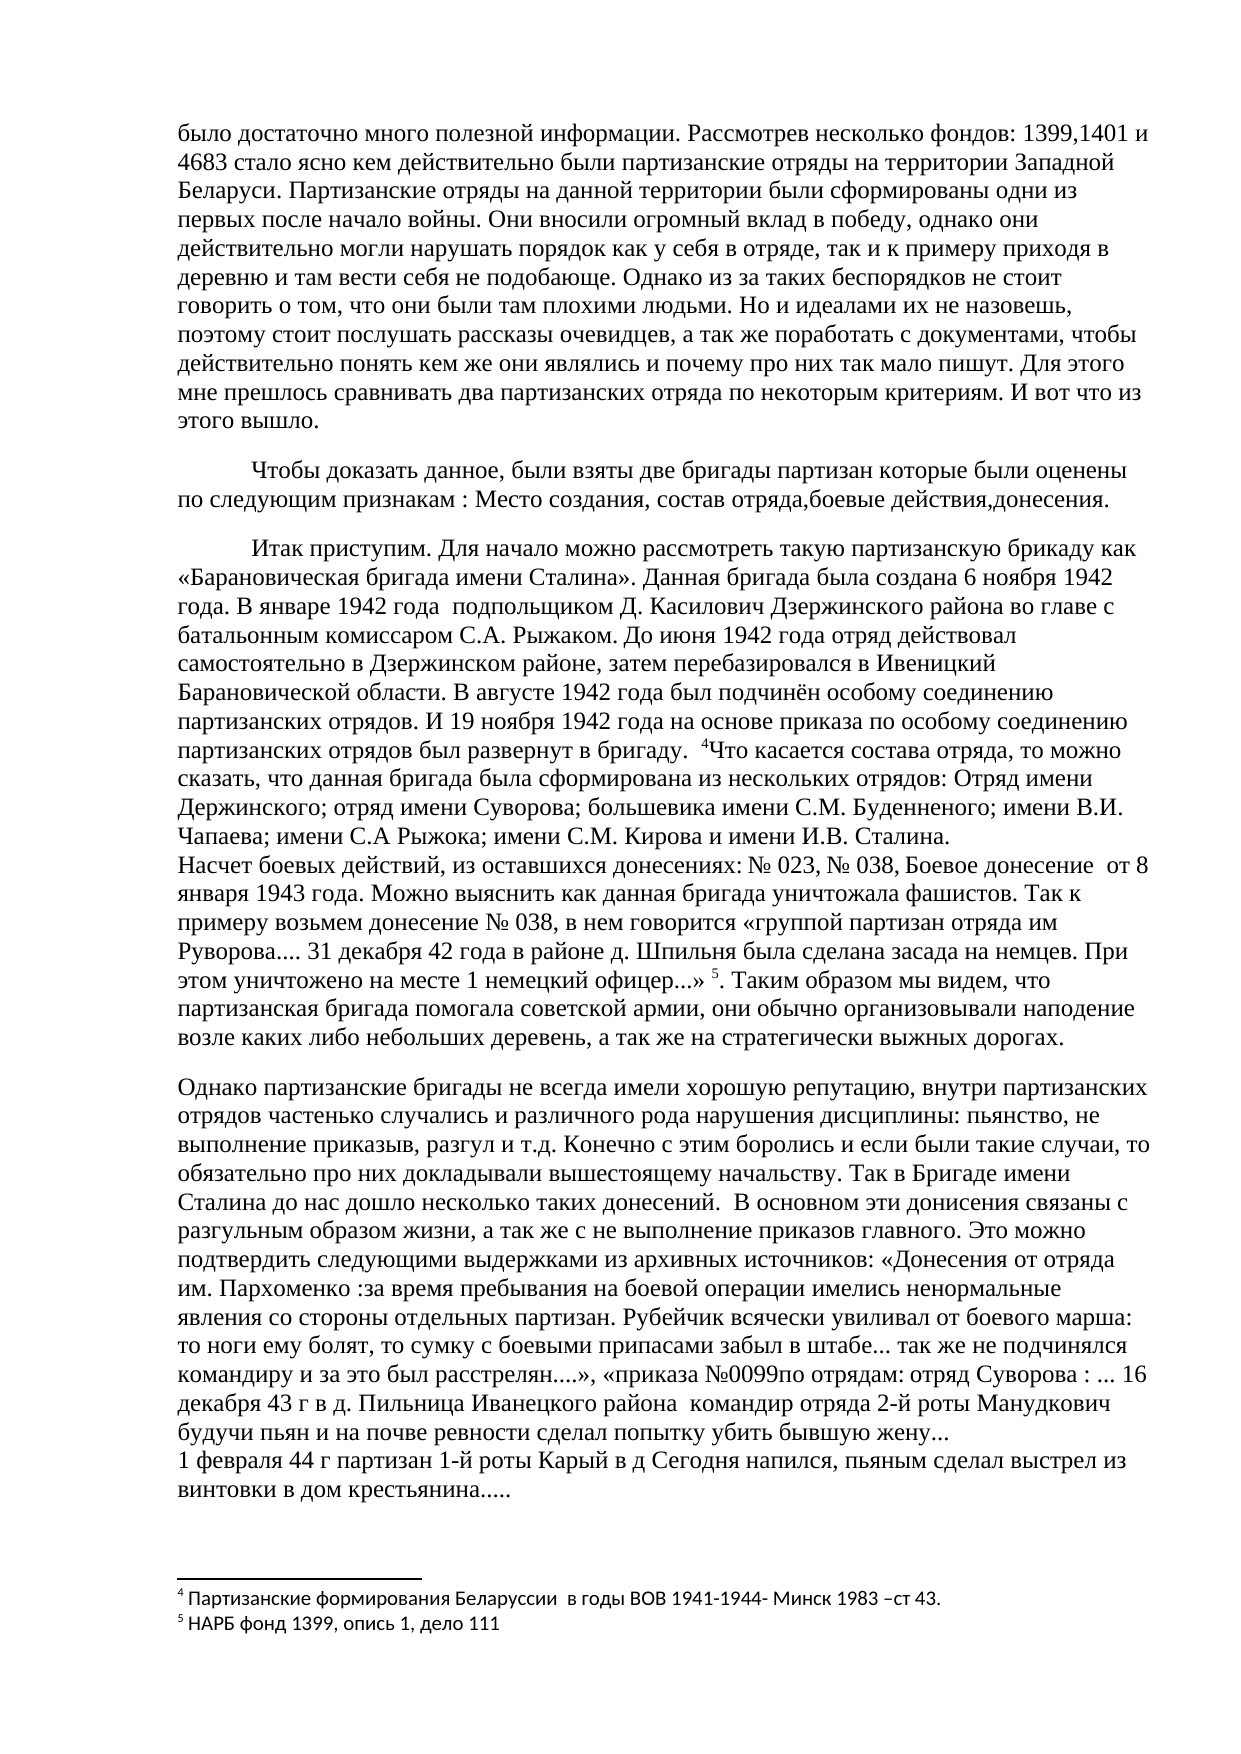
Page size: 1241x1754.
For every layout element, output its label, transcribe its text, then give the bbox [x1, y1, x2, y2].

text Итак приступим. Для начало можно рассмотреть такую партизанскую брикаду как «Барановическая бригада имени Сталина». Данная бригада была создана 6 ноября 1942 года. В январе 1942 года подпольщиком Д. Касилович Дзержинского района во главе с батальонным комиссаром С.А. Рыжаком. До июня 1942 года отряд действовал самостоятельно в Дзержинском районе, затем перебазировался в Ивеницкий Барановической области. В августе 1942 года был подчинён особому соединению партизанских отрядов. И 19 ноября 1942 года на основе приказа по особому соединению партизанских отрядов был развернут в бригаду. Что касается состава отряда, то можно сказать, что данная бригада была сформирована из нескольких отрядов: Отряд имени Держинского; отряд имени Суворова; большевика имени С.М. Буденненого; имени В.И. Чапаева; имени С.А Рыжока; имени С.М. Кирова и имени И.В. Сталина. Насчет боевых действий, из оставшихся донесениях: № 023, № 038, Боевое донесение от 8 января 1943 года. Можно выяснить как данная бригада уничтожала фашистов. Так к примеру возьмем донесение № 038, в нем говорится «группой партизан отряда им Руворова.... 31 декабря 42 года в районе д. Шпильня была сделана засада на немцев. При этом уничтожено на месте 1 немецкий офицер...» . Таким образом мы видем, что партизанская бригада помогала советской армии, они обычно организовывали наподение возле каких либо небольших деревень, а так же на стратегически выжных дорогах. [177, 533, 1152, 1051]
text Чтобы доказать данное, были взяты две бригады партизан которые были оценены по следующим признакам : Место создания, состав отряда,боевые действия,донесения. [177, 455, 1152, 513]
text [177, 1072, 1152, 1503]
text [177, 118, 1152, 434]
